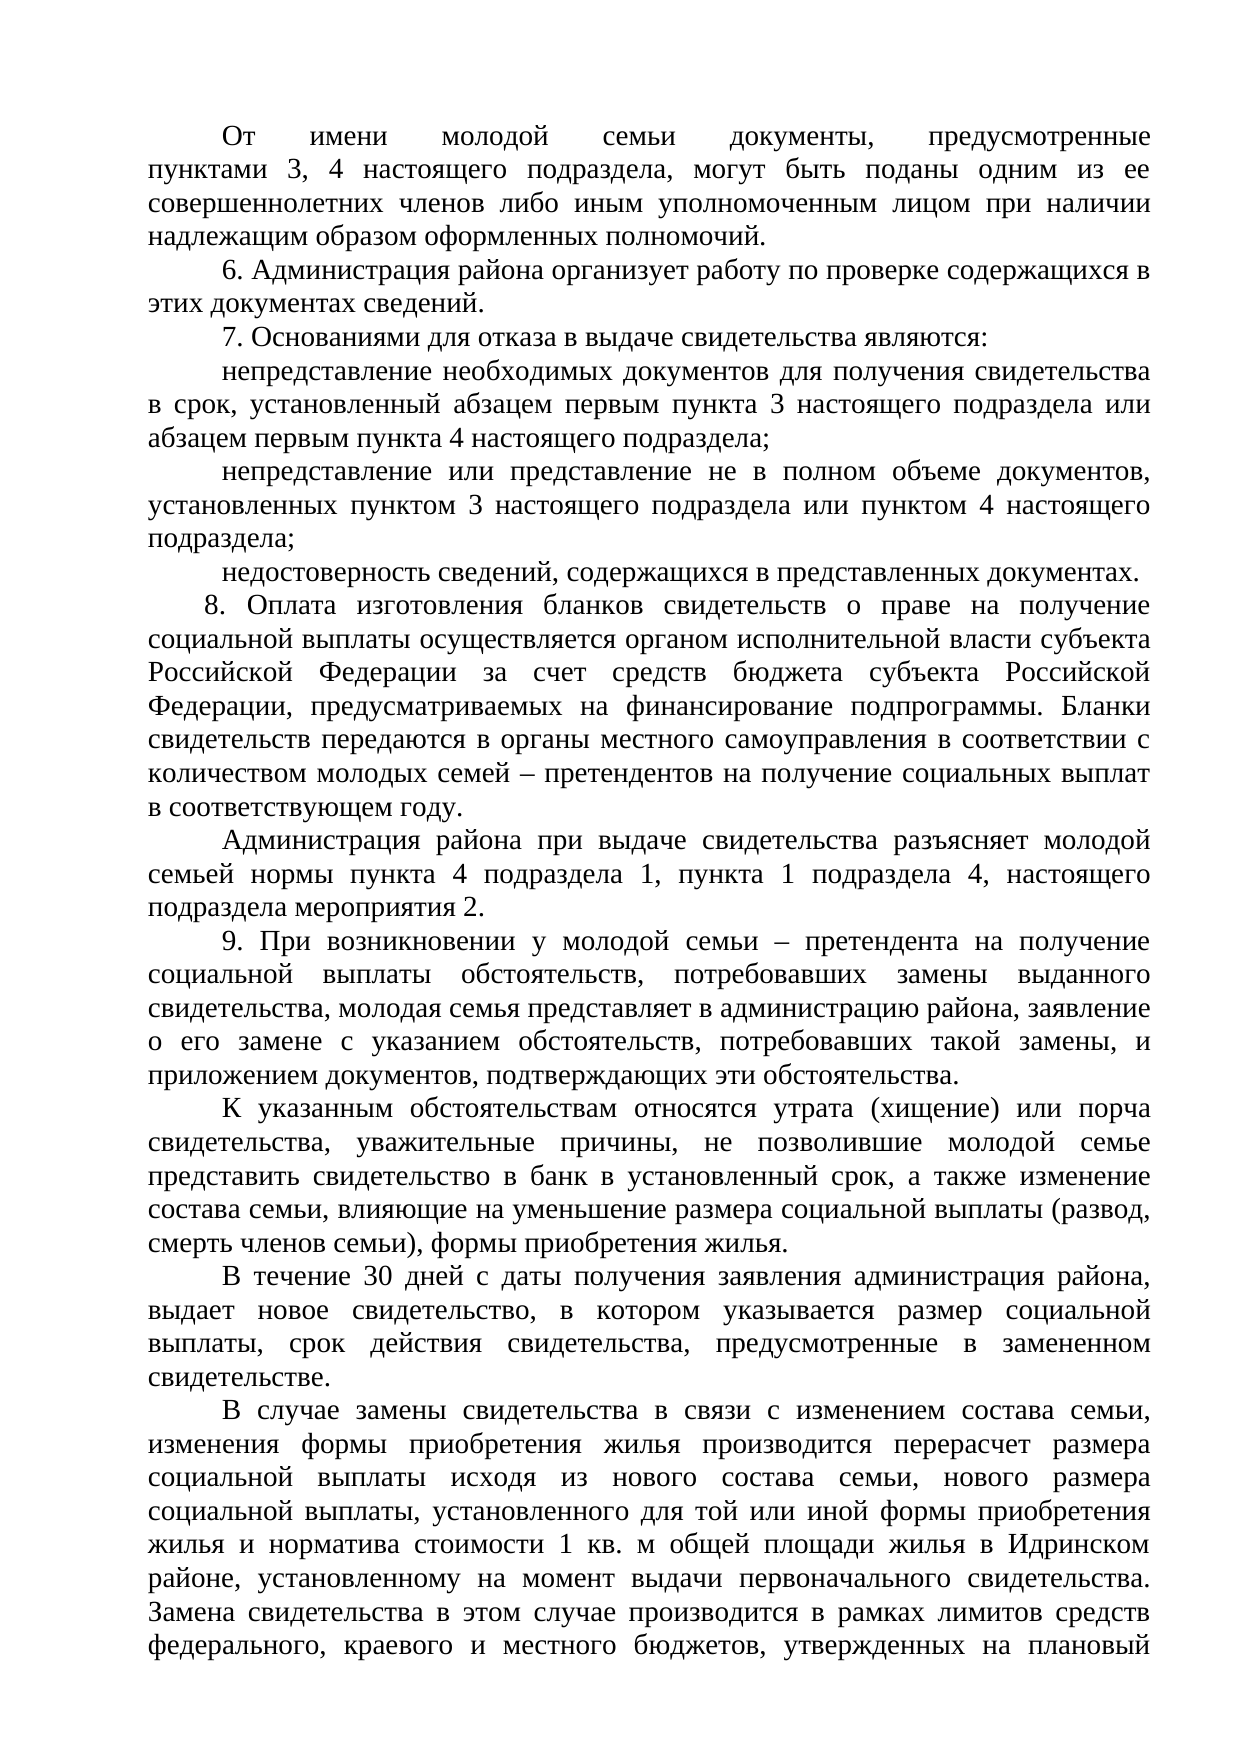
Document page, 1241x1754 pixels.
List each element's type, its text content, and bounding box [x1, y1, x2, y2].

text 6. Администрация района организует работу по проверке содержащихся в этих документах сведений. [148, 252, 1152, 319]
text непредставление или представление не в полном объеме документов, установленных пунктом 3 настоящего подраздела или пунктом 4 настоящего подраздела; [148, 453, 1152, 554]
text От имени молодой семьи документы, предусмотренные пунктами 3, 4 настоящего подраздела, могут быть поданы одним из ее совершеннолетних членов либо иным уполномоченным лицом при наличии надлежащим образом оформленных полномочий. [148, 118, 1152, 252]
text Администрация района при выдаче свидетельства разъясняет молодой семьей нормы пункта 4 подраздела 1, пункта 1 подраздела 4, настоящего подраздела мероприятия 2. [148, 822, 1152, 923]
text непредставление необходимых документов для получения свидетельства в срок, установленный абзацем первым пункта 3 настоящего подраздела или абзацем первым пункта 4 настоящего подраздела; [148, 353, 1152, 453]
text 7. Основаниями для отказа в выдаче свидетельства являются: [148, 319, 1152, 353]
text В течение 30 дней с даты получения заявления администрация района, выдает новое свидетельство, в котором указывается размер социальной выплаты, срок действия свидетельства, предусмотренные в замененном свидетельстве. [148, 1258, 1152, 1392]
text недостоверность сведений, содержащихся в представленных документах. [148, 554, 1152, 587]
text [148, 1392, 1152, 1661]
text 9. При возникновении у молодой семьи – претендента на получение социальной выплаты обстоятельств, потребовавших замены выданного свидетельства, молодая семья представляет в администрацию района, заявление о его замене с указанием обстоятельств, потребовавших такой замены, и приложением документов, подтверждающих эти обстоятельства. [148, 923, 1152, 1091]
text К указанным обстоятельствам относятся утрата (хищение) или порча свидетельства, уважительные причины, не позволившие молодой семье представить свидетельство в банк в установленный срок, а также изменение состава семьи, влияющие на уменьшение размера социальной выплаты (развод, смерть членов семьи), формы приобретения жилья. [148, 1091, 1152, 1258]
text 8. Оплата изготовления бланков свидетельств о праве на получение социальной выплаты осуществляется органом исполнительной власти субъекта Российской Федерации за счет средств бюджета субъекта Российской Федерации, предусматриваемых на финансирование подпрограммы. Бланки свидетельств передаются в органы местного самоуправления в соответствии с количеством молодых семей – претендентов на получение социальных выплат в соответствующем году. [148, 587, 1152, 822]
